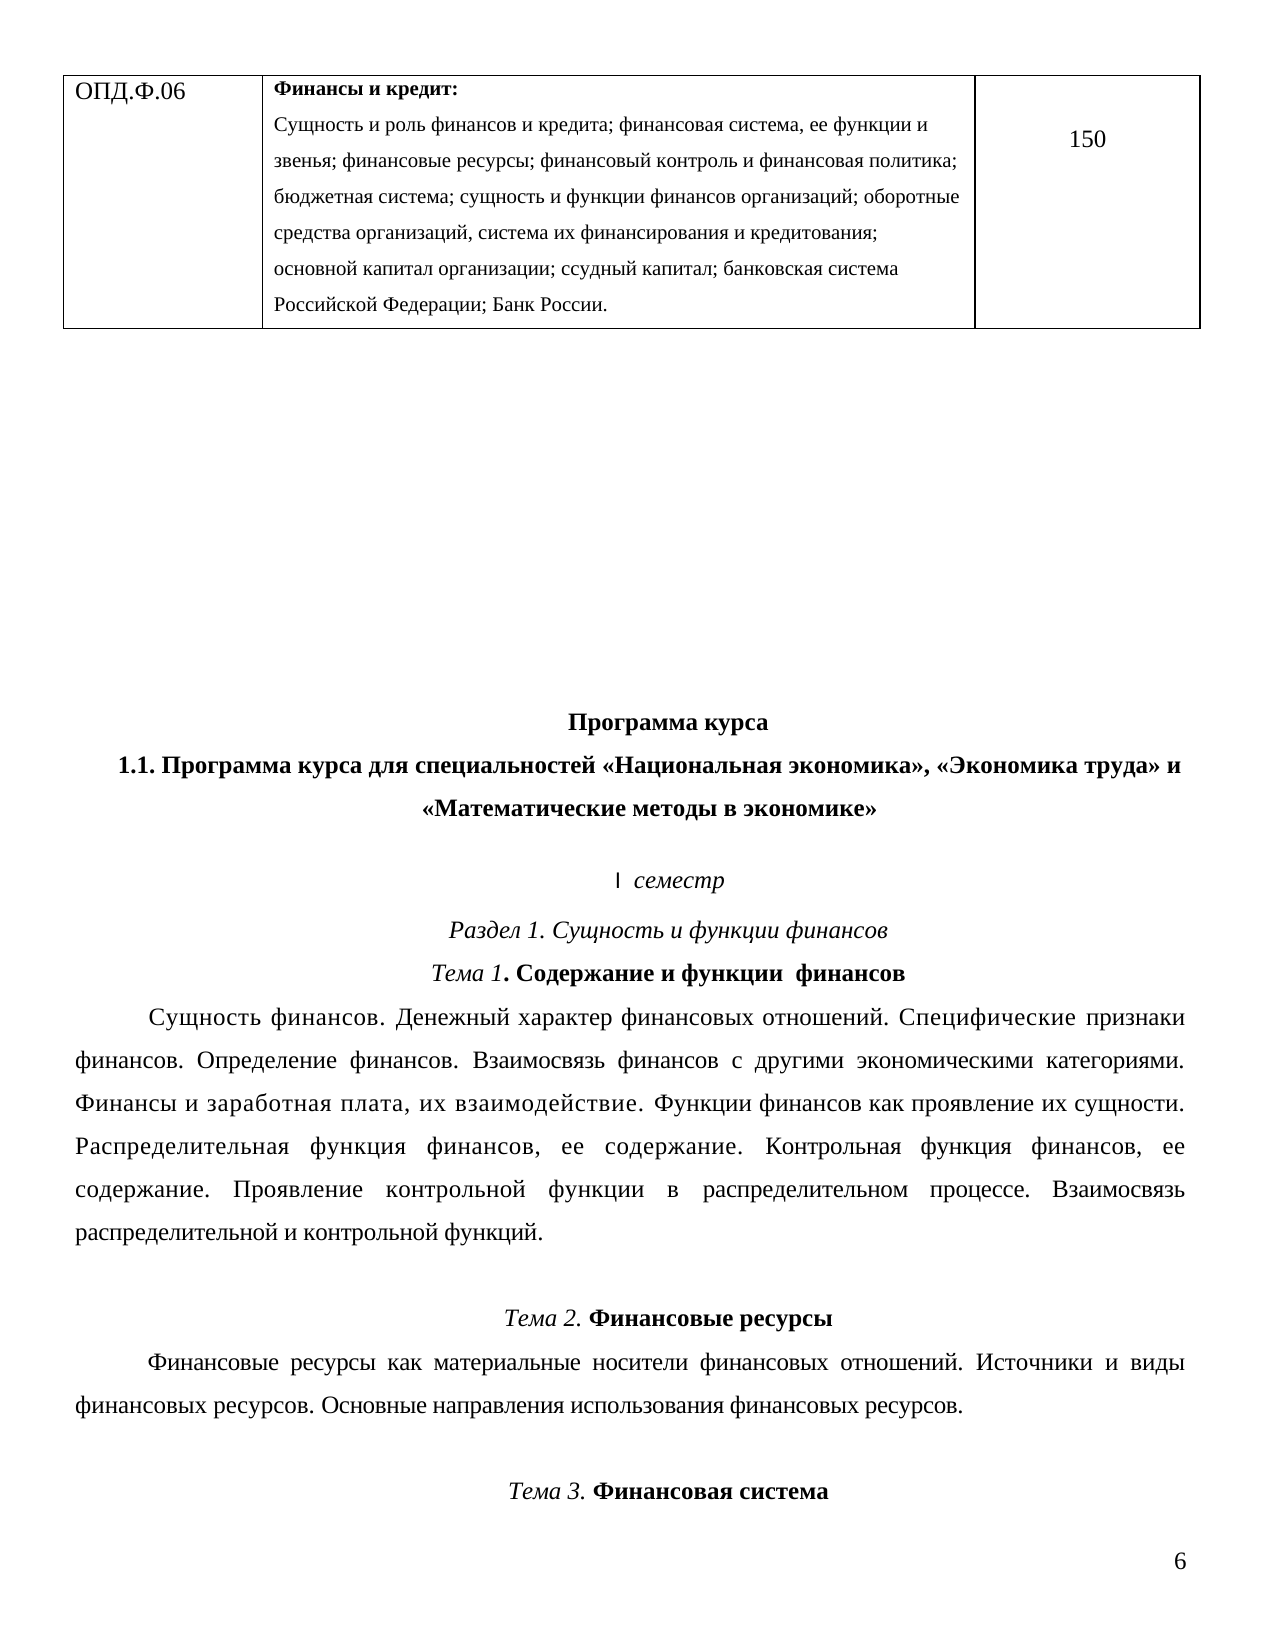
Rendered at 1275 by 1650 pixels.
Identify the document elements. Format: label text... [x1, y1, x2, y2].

table_cell Финансы и кредит: Сущность и роль финансов и кредита; финансовая система, ее функции и звенья; финансовые ресурсы; финансовый контроль и финансовая политика; бюджетная система; сущность и функции финансов организаций; оборотные средства организаций, система их финансирования и кредитования; основной капитал организации; ссудный капитал; банковская система Российской Федерации; Банк России. [263, 76, 974, 328]
text Сущность финансов. Денежный характер финансовых отношений. Специфические признаки финансов. Определение финансов. Взаимосвязь финансов с другими экономическими категориями. Финансы и заработная плата, их взаимодействие. Функции финансов как проявление их сущности. Распределительная функция финансов, ее содержание. Контрольная функция финансов, ее содержание. Проявление контрольной функции в распределительном процессе. Взаимосвязь распределительной и контрольной функций. [75, 1002, 1185, 1246]
text Тема 3. Финансовая система [75, 1476, 1186, 1505]
subtitle Программа курса [150, 707, 1186, 736]
table_cell 150 [976, 76, 1199, 328]
text Тема 1. Содержание и функции финансов [75, 958, 1186, 987]
text । семестр [75, 865, 1186, 898]
text Финансовые ресурсы как материальные носители финансовых отношений. Источники и виды финансовых ресурсов. Основные направления использования финансовых ресурсов. [75, 1347, 1185, 1418]
text Тема 2. Финансовые ресурсы [75, 1303, 1186, 1332]
text Раздел 1. Сущность и функции финансов [75, 915, 1186, 944]
table_cell ОПД.Ф.06 [64, 76, 262, 328]
text 1.1. Программа курса для специальностей «Национальная экономика», «Экономика труда» и «Математические методы в экономике» [112, 750, 1186, 822]
